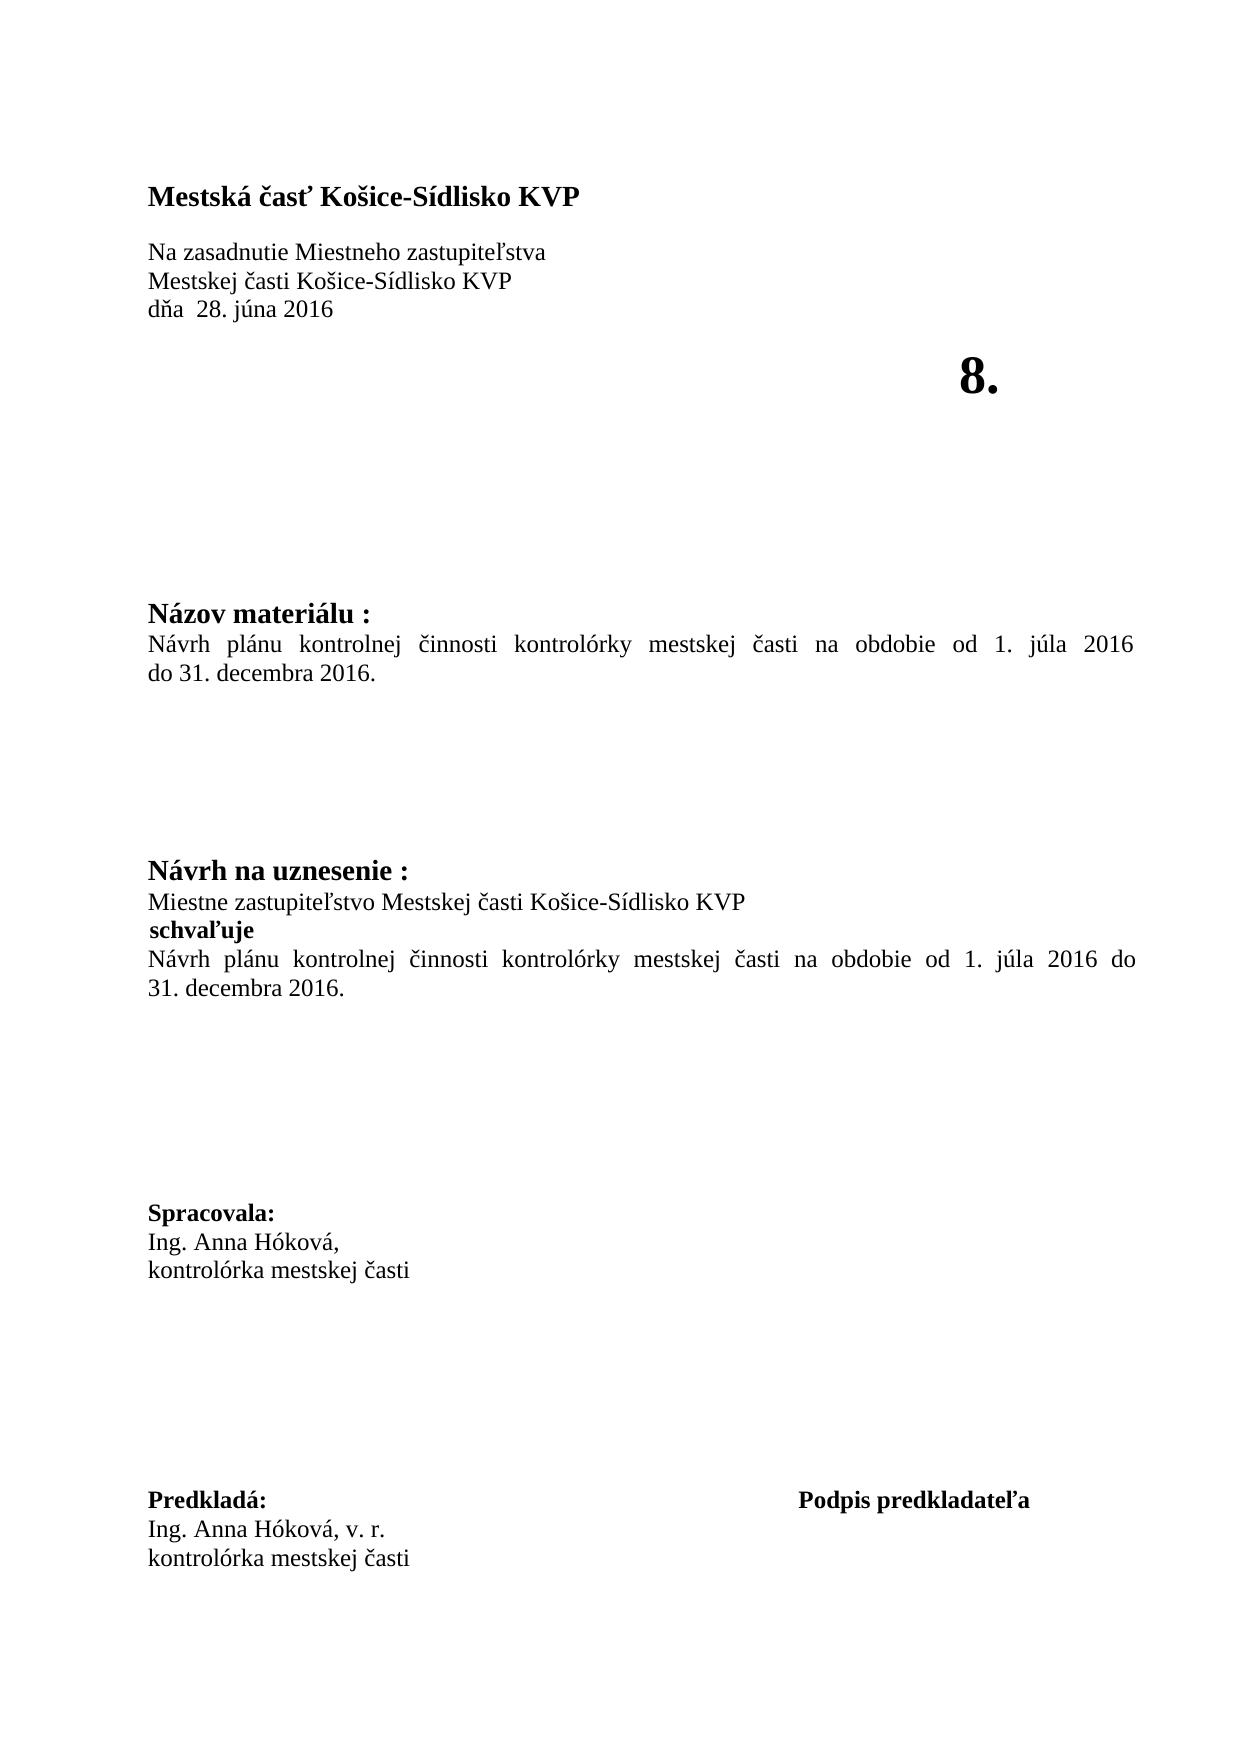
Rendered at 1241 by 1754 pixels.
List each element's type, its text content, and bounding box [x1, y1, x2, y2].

text Predkladá: Podpis predkladateľa [148, 1486, 1152, 1514]
text Ing. Anna Hóková, [148, 1227, 1152, 1256]
text dňa 28. júna 2016 [148, 294, 1152, 323]
text 31. decembra 2016. [148, 973, 1152, 1002]
text Miestne zastupiteľstvo Mestskej časti Košice-Sídlisko KVP [148, 887, 1152, 915]
text kontrolórka mestskej časti [148, 1543, 1152, 1572]
text Mestskej časti Košice-Sídlisko KVP [148, 266, 1152, 294]
text 8. [148, 346, 1152, 405]
text Návrh na uznesenie : [148, 855, 1152, 887]
text Návrh plánu kontrolnej činnosti kontrolórky mestskej časti na obdobie od 1. júla 2016 do [148, 944, 1152, 973]
text Návrh plánu kontrolnej činnosti kontrolórky mestskej časti na obdobie od 1. júla 2016 [148, 629, 1152, 658]
text Spracovala: [148, 1198, 1152, 1227]
text do 31. decembra 2016. [148, 658, 1152, 687]
text kontrolórka mestskej časti [148, 1256, 1152, 1284]
text Na zasadnutie Miestneho zastupiteľstva [148, 237, 1152, 266]
text Ing. Anna Hóková, v. r. [148, 1514, 1152, 1543]
text Mestská časť Košice-Sídlisko KVP [148, 181, 1152, 213]
text Názov materiálu : [148, 598, 1152, 629]
text schvaľuje [118, 915, 1152, 944]
